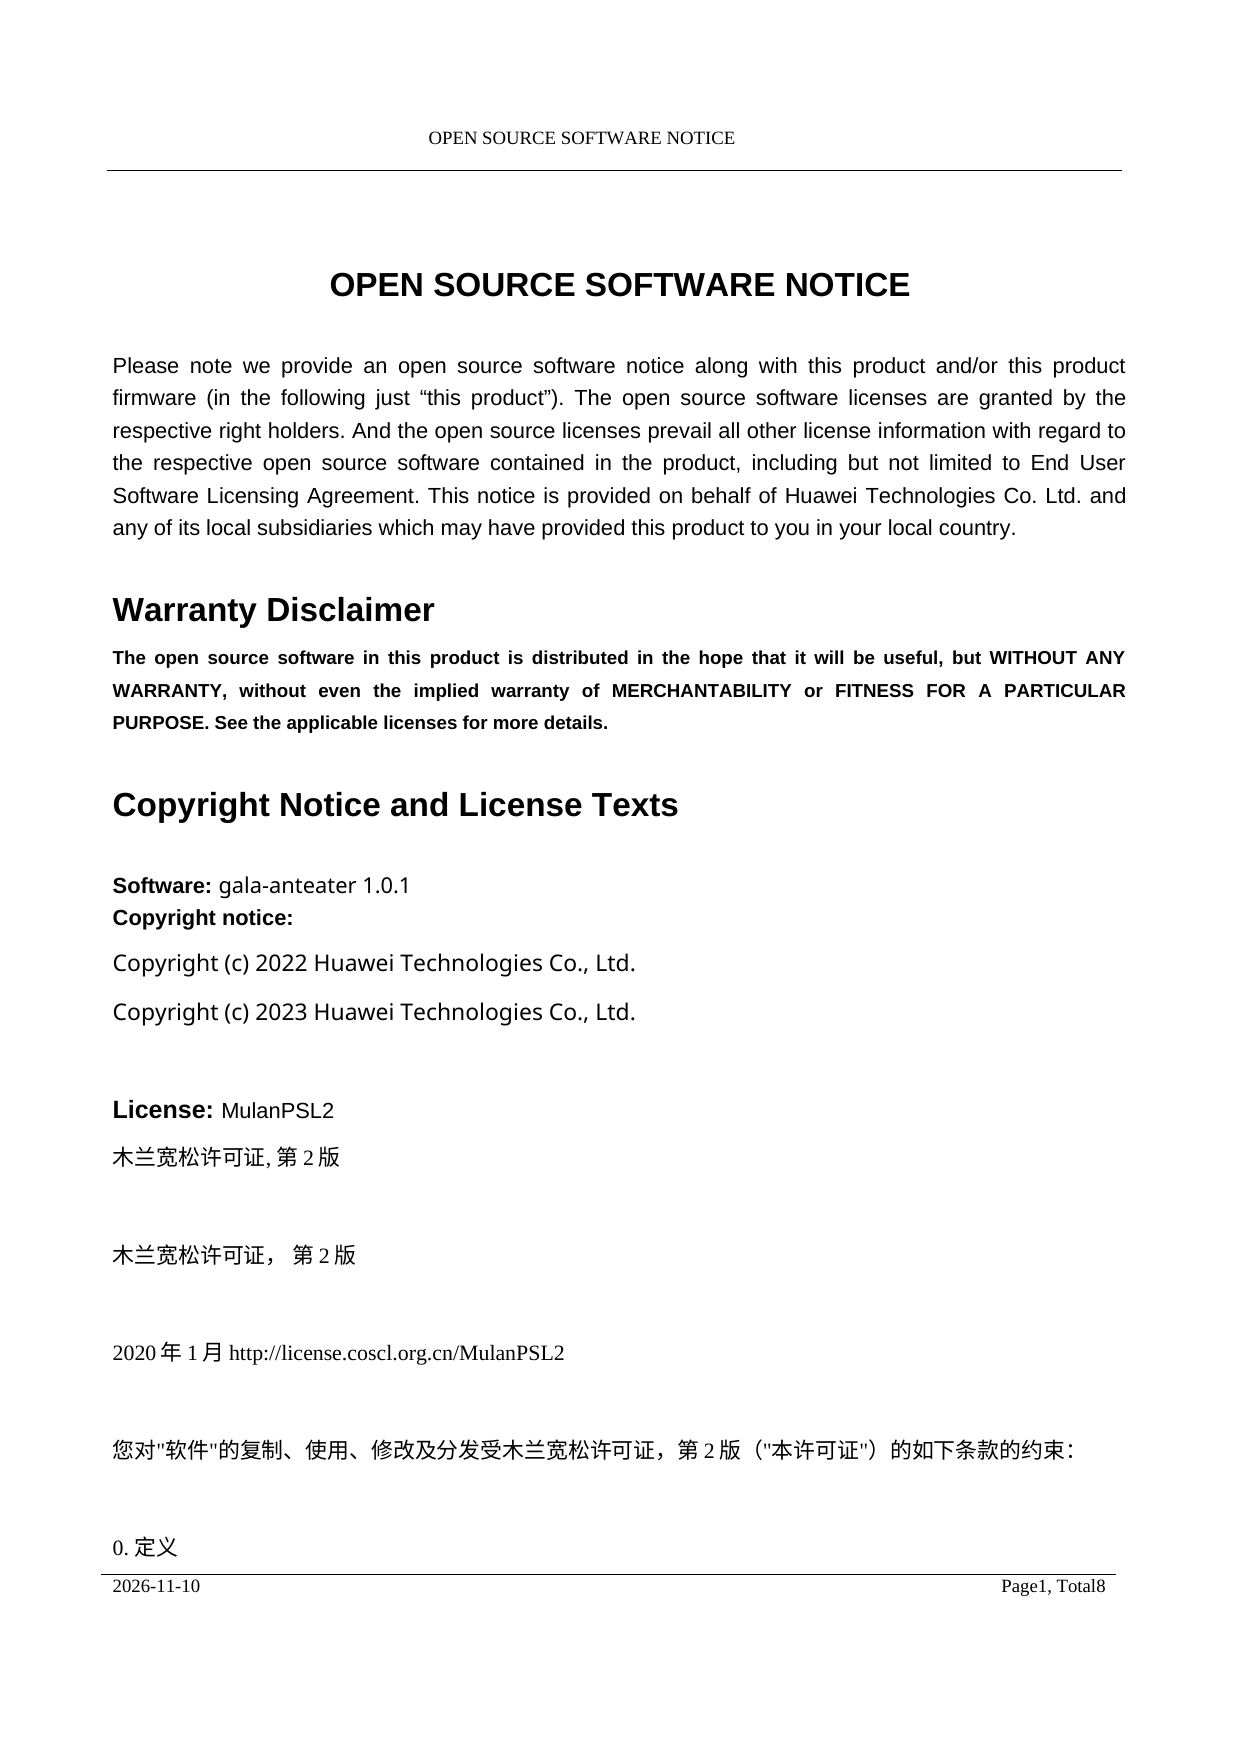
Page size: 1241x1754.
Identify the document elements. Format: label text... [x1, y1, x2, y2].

text License: MulanPSL2 [112, 1093, 1128, 1125]
text Copyright (c) 2022 Huawei Technologies Co., Ltd. Copyright (c) 2023 Huawei Technologies Co., Ltd. [112, 947, 1128, 1077]
text Copyright notice: [112, 901, 1128, 934]
text OPEN SOURCE SOFTWARE NOTICE [112, 251, 1128, 316]
text Please note we provide an open source software notice along with this product and/or this product firmware (in the following just “this product”). The open source software licenses are granted by the respective right holders. And the open source licenses prevail all other license information with regard to the respective open source software contained in the product, including but not limited to End User Software Licensing Agreement. This notice is provided on behalf of Huawei Technologies Co. Ltd. and any of its local subsidiaries which may have provided this product to you in your local country. [112, 349, 1128, 544]
text Copyright Notice and License Texts [112, 771, 1128, 836]
text Software: gala-anteater 1.0.1 [112, 869, 1128, 901]
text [112, 1140, 1128, 1562]
text Warranty Disclaimer [112, 576, 1128, 641]
text The open source software in this product is distributed in the hope that it will be useful, but WITHOUT ANY WARRANTY, without even the implied warranty of MERCHANTABILITY or FITNESS FOR A PARTICULAR PURPOSE. See the applicable licenses for more details. [112, 641, 1128, 739]
